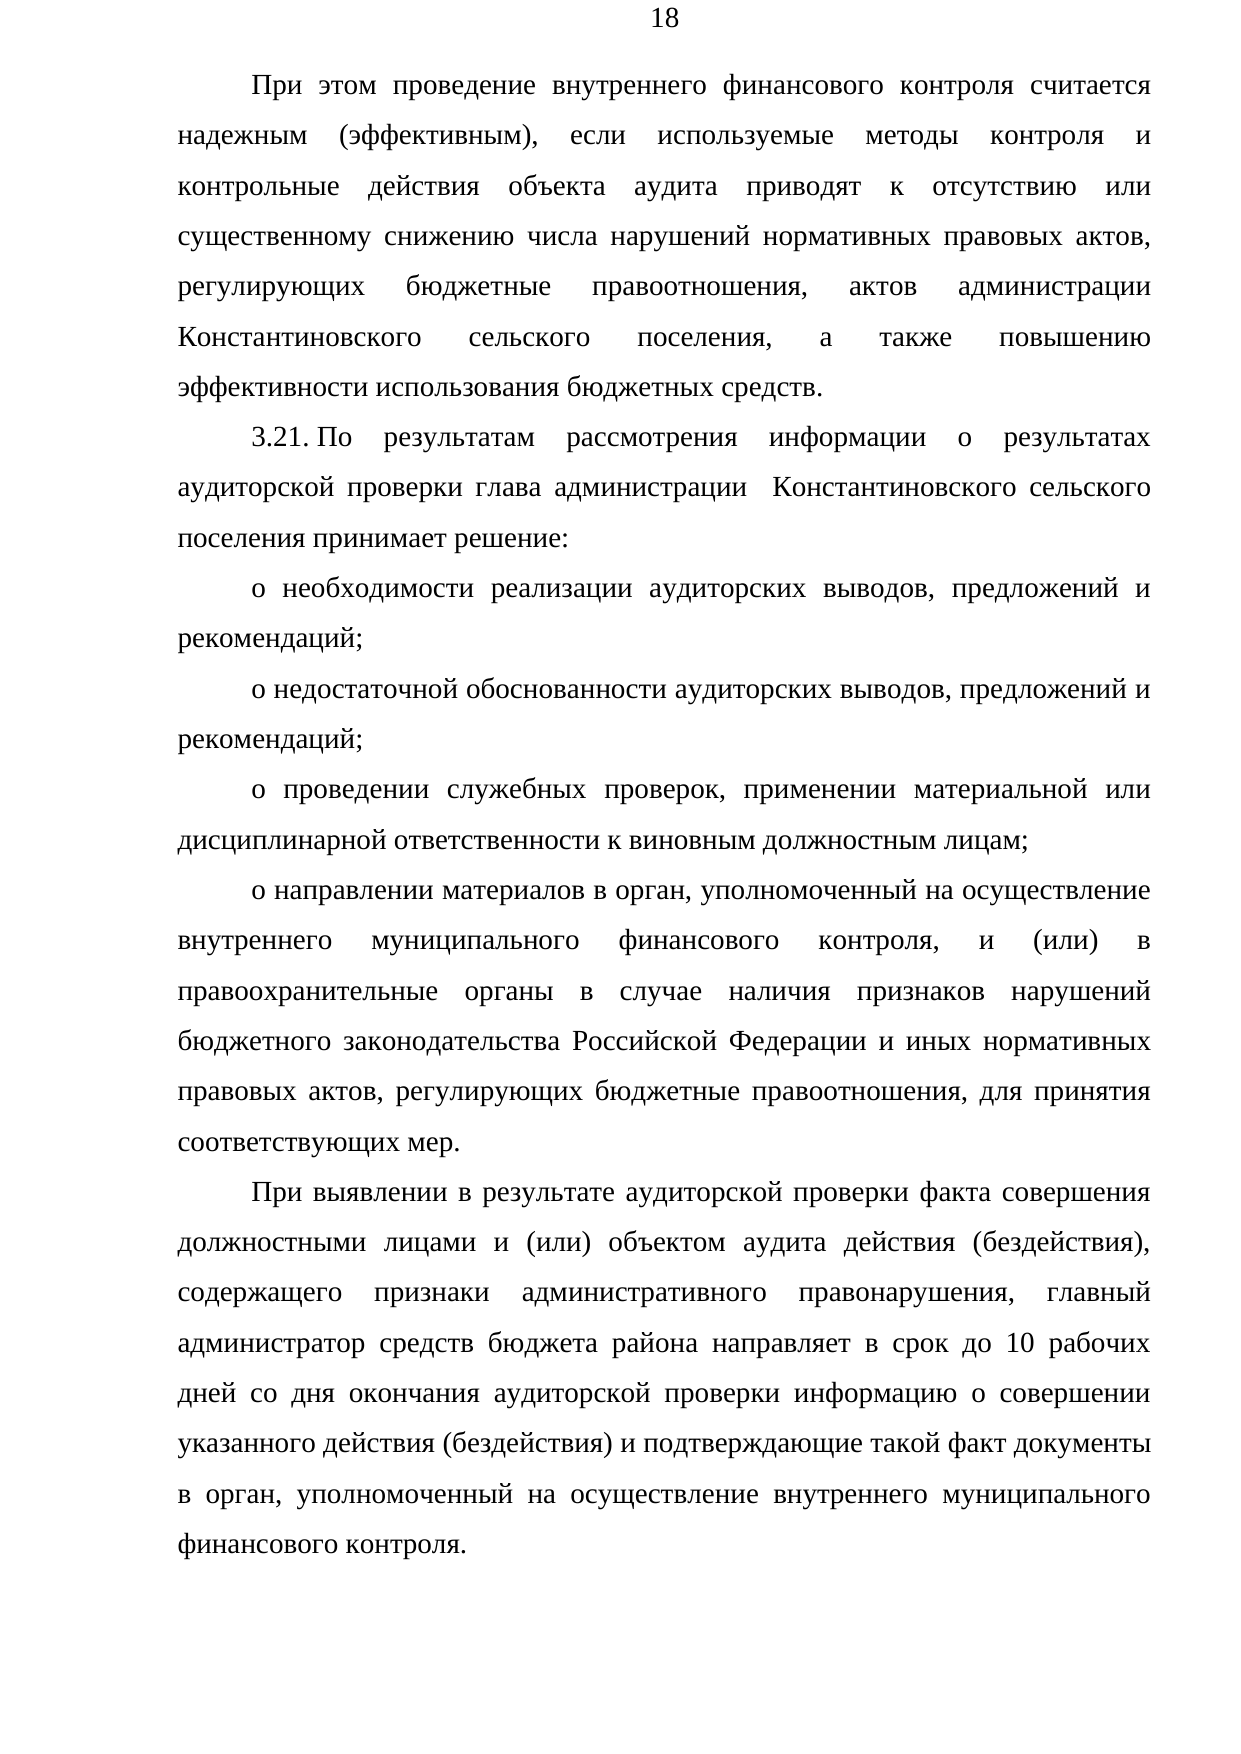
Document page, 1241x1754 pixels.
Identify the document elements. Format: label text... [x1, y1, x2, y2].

text При этом проведение внутреннего финансового контроля считается надежным (эффективным), если используемые методы контроля и контрольные действия объекта аудита приводят к отсутствию или существенному снижению числа нарушений нормативных правовых актов, регулирующих бюджетные правоотношения, актов администрации Константиновского сельского поселения, а также повышению эффективности использования бюджетных средств. [177, 67, 1152, 402]
text При выявлении в результате аудиторской проверки факта совершения должностными лицами и (или) объектом аудита действия (бездействия), содержащего признаки административного правонарушения, главный администратор средств бюджета района направляет в срок до 10 рабочих дней со дня окончания аудиторской проверки информацию о совершении указанного действия (бездействия) и подтверждающие такой факт документы в орган, уполномоченный на осуществление внутреннего муниципального финансового контроля. [177, 1174, 1152, 1560]
text о направлении материалов в орган, уполномоченный на осуществление внутреннего муниципального финансового контроля, и (или) в правоохранительные органы в случае наличия признаков нарушений бюджетного законодательства Российской Федерации и иных нормативных правовых актов, регулирующих бюджетные правоотношения, для принятия соответствующих мер. [177, 872, 1152, 1157]
text о проведении служебных проверок, применении материальной или дисциплинарной ответственности к виновным должностным лицам; [177, 771, 1152, 855]
text 3.21. По результатам рассмотрения информации о результатах аудиторской проверки глава администрации Константиновского сельского поселения принимает решение: [177, 419, 1152, 553]
text о необходимости реализации аудиторских выводов, предложений и рекомендаций; [177, 570, 1152, 654]
text о недостаточной обоснованности аудиторских выводов, предложений и рекомендаций; [177, 671, 1152, 755]
